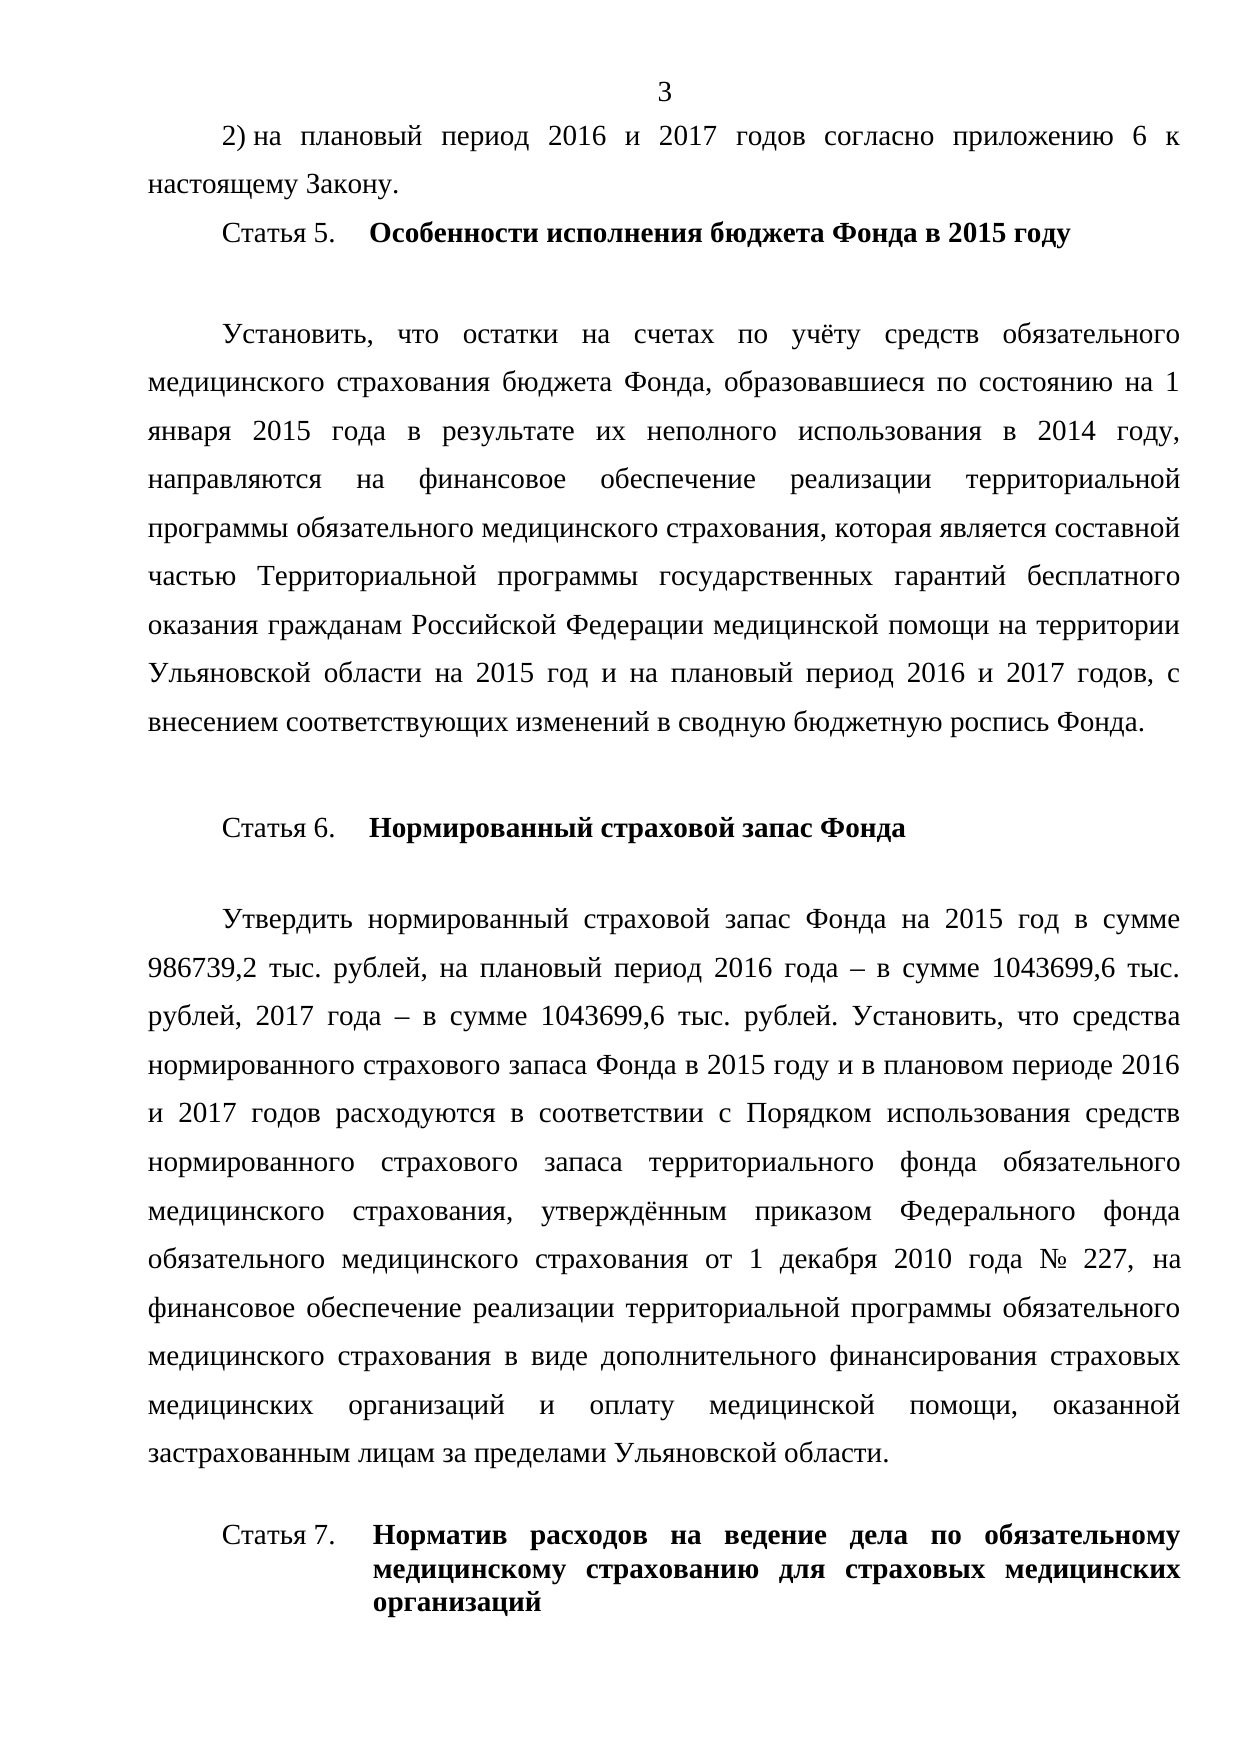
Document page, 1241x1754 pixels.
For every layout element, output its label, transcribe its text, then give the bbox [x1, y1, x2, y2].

text Утвердить нормированный страховой запас Фонда на 2015 год в сумме 986739,2 тыс. рублей, на плановый период 2016 года – в сумме 1043699,6 тыс. рублей, 2017 года – в сумме 1043699,6 тыс. рублей. Установить, что средства нормированного страхового запаса Фонда в 2015 году и в плановом периоде 2016 и 2017 годов расходуются в соответствии с Порядком использования средств нормированного страхового запаса территориального фонда обязательного медицинского страхования, утверждённым приказом Федерального фонда обязательного медицинского страхования от 1 декабря 2010 года № 227, на финансовое обеспечение реализации территориальной программы обязательного медицинского страхования в виде дополнительного финансирования страховых медицинских организаций и оплату медицинской помощи, оказанной застрахованным лицам за пределами Ульяновской области. [148, 901, 1181, 1469]
text Статья 7. Норматив расходов на ведение дела по обязательному медицинскому страхованию для страховых медицинских организаций [222, 1517, 1181, 1618]
text Статья 6. Нормированный страховой запас Фонда [148, 810, 1181, 844]
text Статья 5. Особенности исполнения бюджета Фонда в 2015 году [148, 215, 1181, 249]
text Установить, что остатки на счетах по учёту средств обязательного медицинского страхования бюджета Фонда, образовавшиеся по состоянию на 1 января 2015 года в результате их неполного использования в 2014 году, направляются на финансовое обеспечение реализации территориальной программы обязательного медицинского страхования, которая является составной частью Территориальной программы государственных гарантий бесплатного оказания гражданам Российской Федерации медицинской помощи на территории Ульяновской области на 2015 год и на плановый период 2016 и 2017 годов, с внесением соответствующих изменений в сводную бюджетную роспись Фонда. [148, 316, 1181, 738]
text 2) на плановый период 2016 и 2017 годов согласно приложению 6 к настоящему Закону. [148, 118, 1181, 200]
